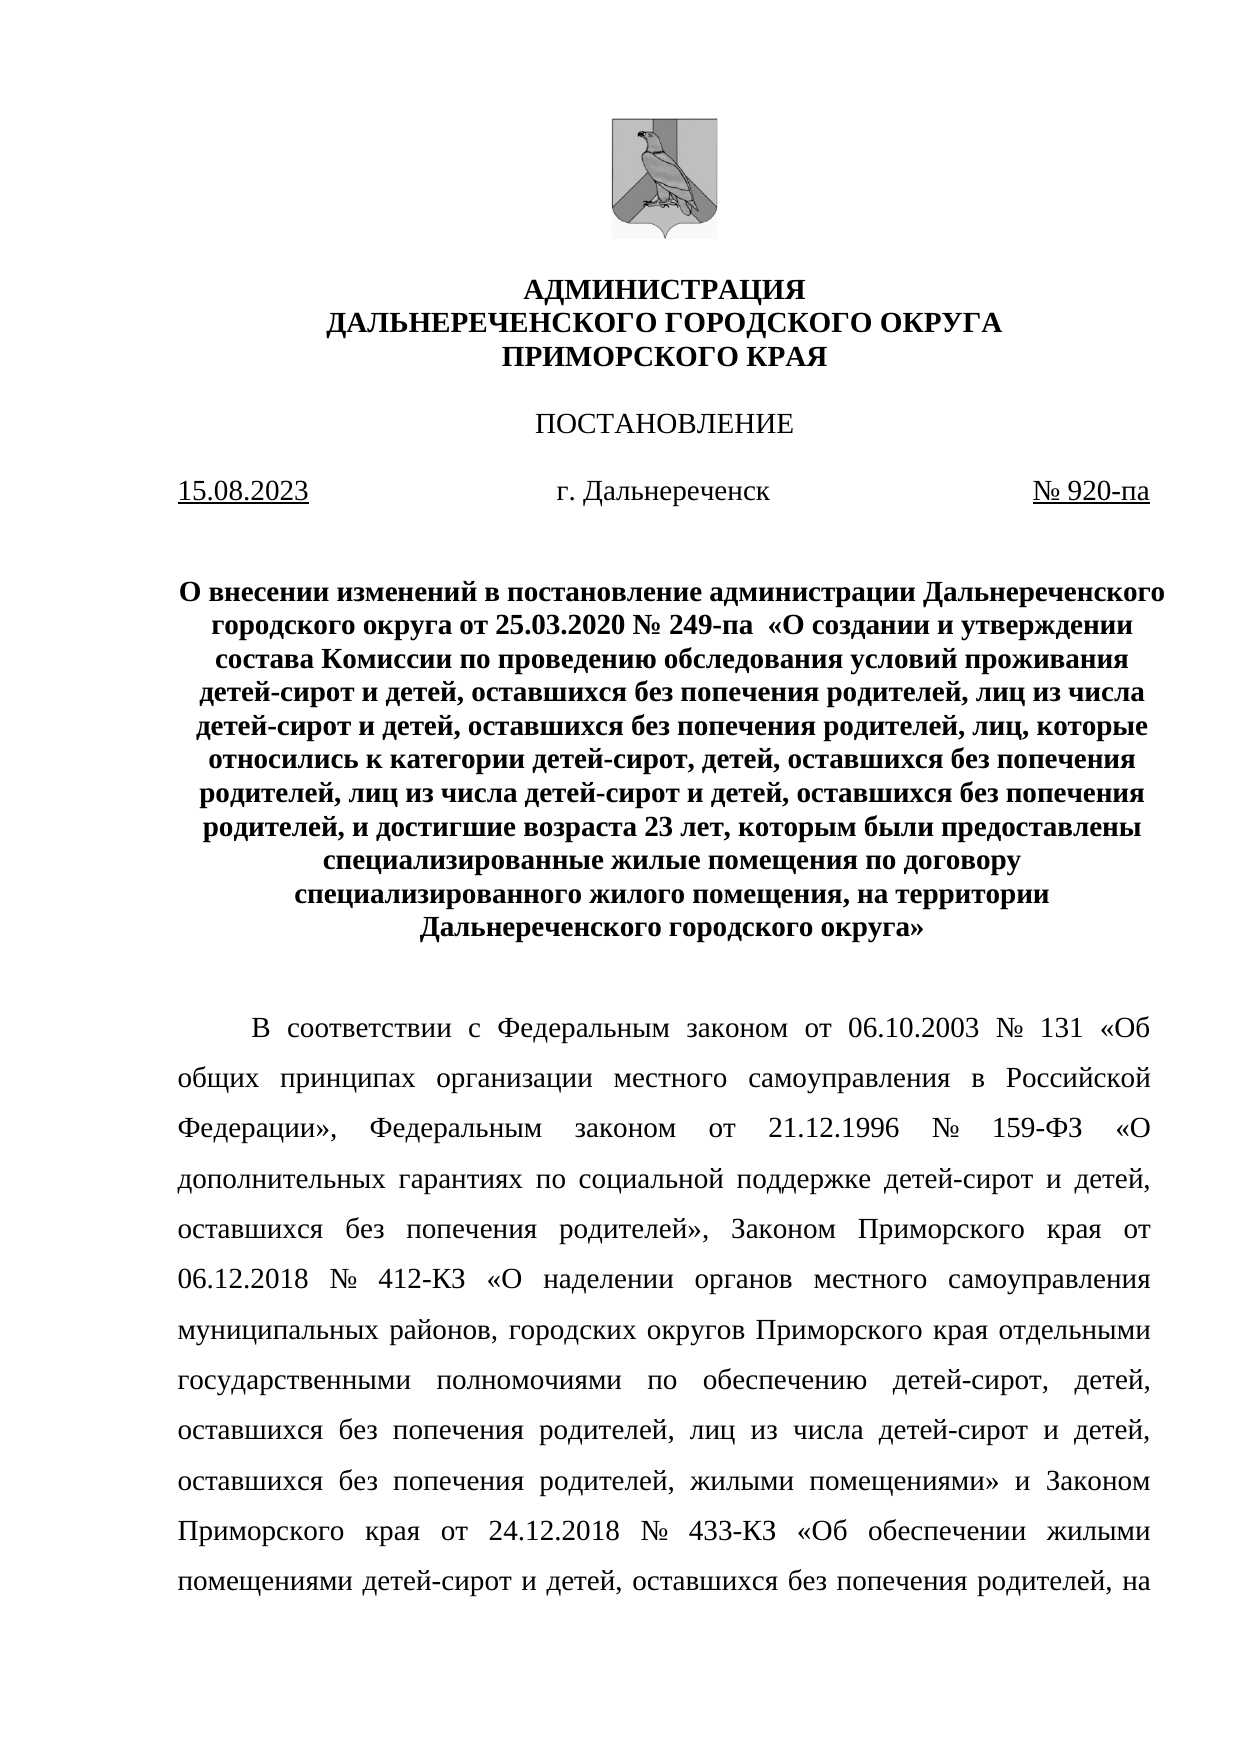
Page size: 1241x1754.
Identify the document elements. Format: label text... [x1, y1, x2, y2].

text ПОСТАНОВЛЕНИЕ [177, 406, 1152, 440]
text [177, 1010, 1152, 1597]
text ДАЛЬНЕРЕЧЕНСКОГО ГОРОДСКОГО ОКРУГА [177, 306, 1152, 339]
picture [611, 118, 718, 239]
text АДМИНИСТРАЦИЯ [177, 272, 1152, 306]
text О внесении изменений в постановление администрации Дальнереченского городского округа от 25.03.2020 № 249-па «О создании и утверждении состава Комиссии по проведению обследования условий проживания детей-сирот и детей, оставшихся без попечения родителей, лиц из числа детей-сирот и детей, оставшихся без попечения родителей, лиц, которые относились к категории детей-сирот, детей, оставшихся без попечения родителей, лиц из числа детей-сирот и детей, оставшихся без попечения родителей, и достигшие возраста 23 лет, которым были предоставлены специализированные жилые помещения по договору специализированного жилого помещения, на территории Дальнереченского городского округа» [177, 574, 1167, 943]
text ПРИМОРСКОГО КРАЯ [177, 339, 1152, 373]
text 15.08.2023 г. Дальнереченск № 920-па [177, 473, 1152, 507]
